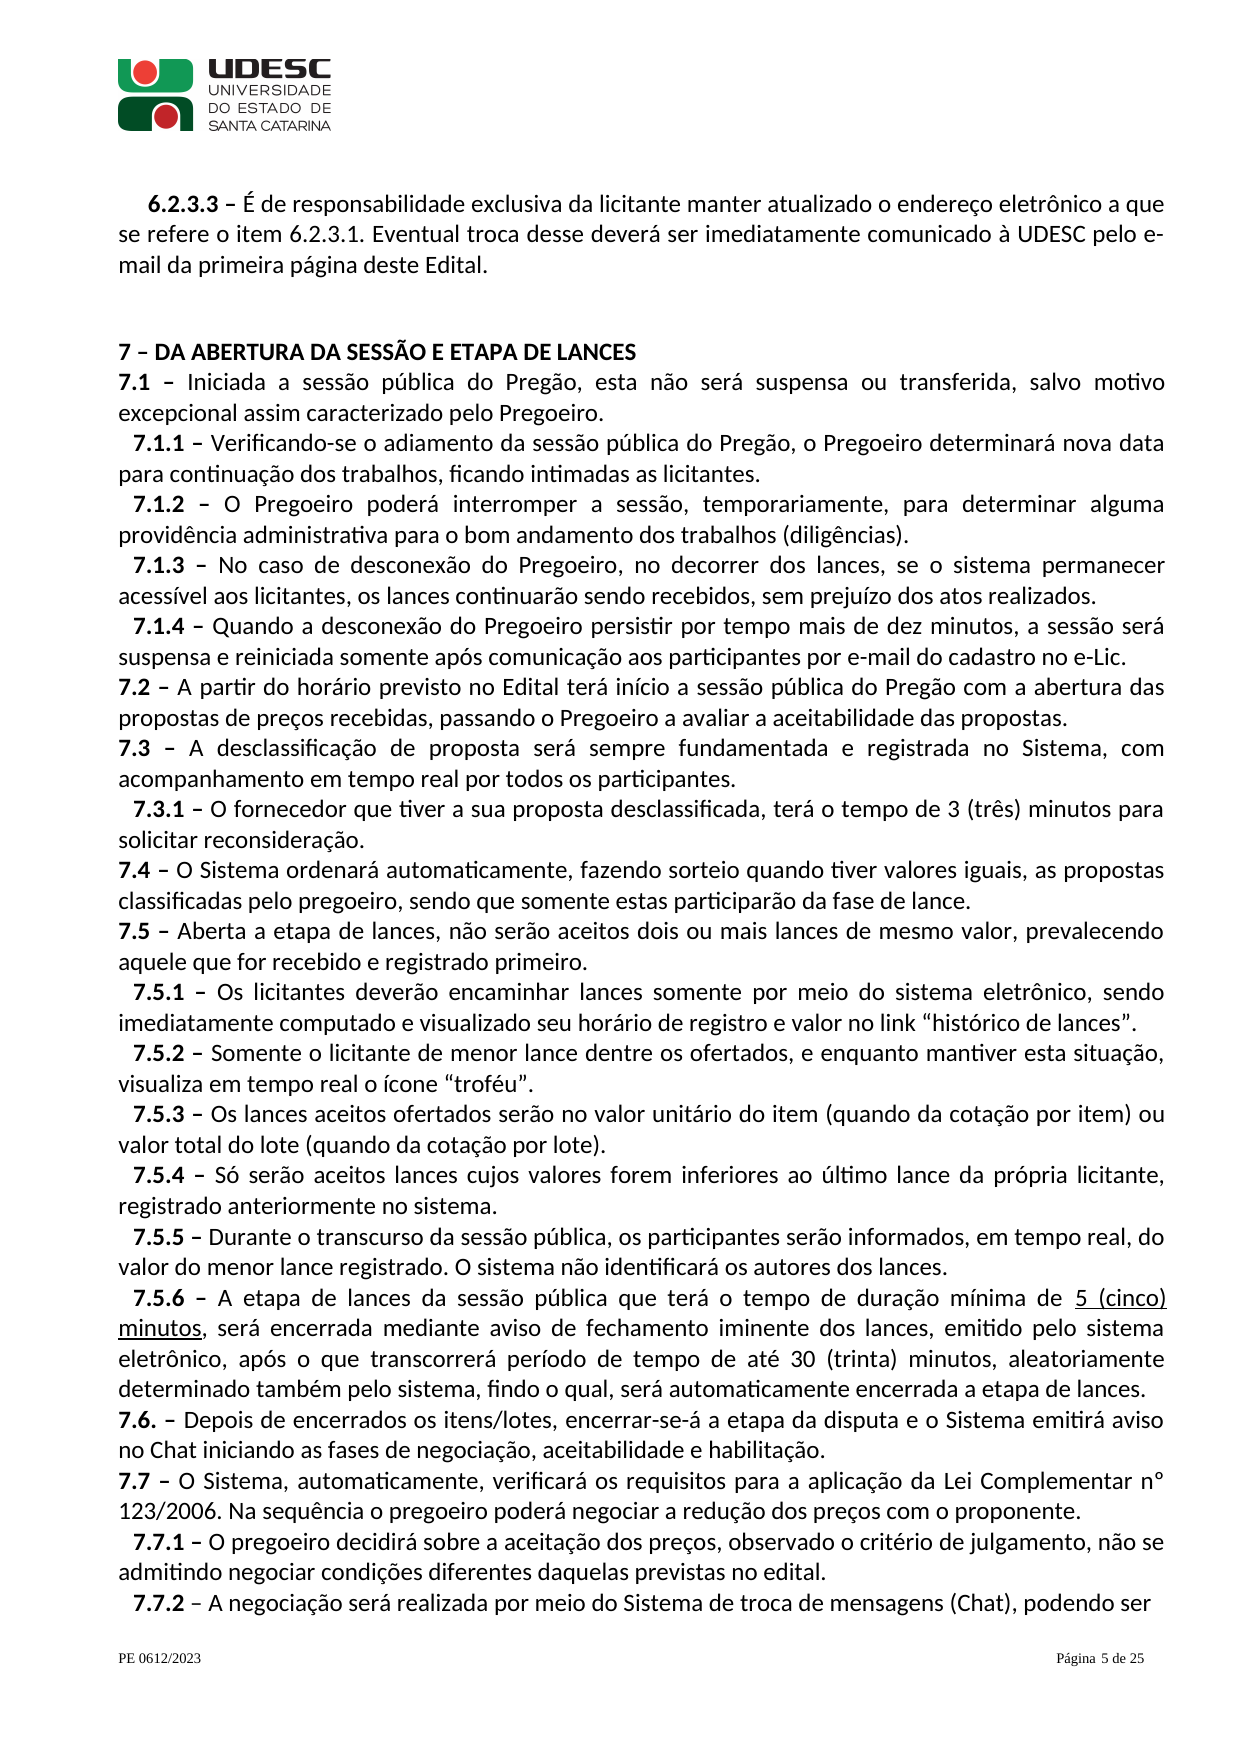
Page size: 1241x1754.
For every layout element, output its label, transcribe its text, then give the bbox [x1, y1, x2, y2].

text 7.3 – A desclassificação de proposta será sempre fundamentada e registrada no Sistema, com acompanhamento em tempo real por todos os participantes. [118, 732, 1166, 793]
text 7.5.1 – Os licitantes deverão encaminhar lances somente por meio do sistema eletrônico, sendo imediatamente computado e visualizado seu horário de registro e valor no link “histórico de lances”. [118, 977, 1166, 1038]
text 7.7.2 – A negociação será realizada por meio do Sistema de troca de mensagens (Chat), podendo ser [118, 1587, 1166, 1617]
text 7.1.4 – Quando a desconexão do Pregoeiro persistir por tempo mais de dez minutos, a sessão será suspensa e reiniciada somente após comunicação aos participantes por e-mail do cadastro no e-Lic. [118, 610, 1166, 671]
text 7.5.5 – Durante o transcurso da sessão pública, os participantes serão informados, em tempo real, do valor do menor lance registrado. O sistema não identificará os autores dos lances. [118, 1221, 1166, 1282]
text 7.5 – Aberta a etapa de lances, não serão aceitos dois ou mais lances de mesmo valor, prevalecendo aquele que for recebido e registrado primeiro. [118, 916, 1166, 977]
text 7.4 – O Sistema ordenará automaticamente, fazendo sorteio quando tiver valores iguais, as propostas classificadas pelo pregoeiro, sendo que somente estas participarão da fase de lance. [118, 854, 1166, 916]
text 7.1.3 – No caso de desconexão do Pregoeiro, no decorrer dos lances, se o sistema permanecer acessível aos licitantes, os lances continuarão sendo recebidos, sem prejuízo dos atos realizados. [118, 549, 1166, 610]
text 7.1.1 – Verificando-se o adiamento da sessão pública do Pregão, o Pregoeiro determinará nova data para continuação dos trabalhos, ficando intimadas as licitantes. [118, 427, 1166, 488]
text 7.5.2 – Somente o licitante de menor lance dentre os ofertados, e enquanto mantiver esta situação, visualiza em tempo real o ícone “troféu”. [118, 1038, 1166, 1099]
text 7.3.1 – O fornecedor que tiver a sua proposta desclassificada, terá o tempo de 3 (três) minutos para solicitar reconsideração. [118, 793, 1166, 854]
text 7.7.1 – O pregoeiro decidirá sobre a aceitação dos preços, observado o critério de julgamento, não se admitindo negociar condições diferentes daquelas previstas no edital. [118, 1526, 1166, 1587]
text 7.2 – A partir do horário previsto no Edital terá início a sessão pública do Pregão com a abertura das propostas de preços recebidas, passando o Pregoeiro a avaliar a aceitabilidade das propostas. [118, 671, 1166, 732]
text 7.7 – O Sistema, automaticamente, verificará os requisitos para a aplicação da Lei Complementar nº 123/2006. Na sequência o pregoeiro poderá negociar a redução dos preços com o proponente. [118, 1465, 1166, 1526]
text 7.5.6 – A etapa de lances da sessão pública que terá o tempo de duração mínima de 5 (cinco) minutos, será encerrada mediante aviso de fechamento iminente dos lances, emitido pelo sistema eletrônico, após o que transcorrerá período de tempo de até 30 (trinta) minutos, aleatoriamente determinado também pelo sistema, findo o qual, será automaticamente encerrada a etapa de lances. [118, 1282, 1166, 1404]
text 7.1 – Iniciada a sessão pública do Pregão, esta não será suspensa ou transferida, salvo motivo excepcional assim caracterizado pelo Pregoeiro. [118, 366, 1166, 427]
text 7.1.2 – O Pregoeiro poderá interromper a sessão, temporariamente, para determinar alguma providência administrativa para o bom andamento dos trabalhos (diligências). [118, 488, 1166, 549]
text 7 – DA ABERTURA DA SESSÃO E ETAPA DE LANCES [118, 336, 1166, 366]
text 7.5.4 – Só serão aceitos lances cujos valores forem inferiores ao último lance da própria licitante, registrado anteriormente no sistema. [118, 1160, 1166, 1221]
text 6.2.3.3 – É de responsabilidade exclusiva da licitante manter atualizado o endereço eletrônico a que se refere o item 6.2.3.1. Eventual troca desse deverá ser imediatamente comunicado à UDESC pelo e-mail da primeira página deste Edital. [118, 188, 1166, 280]
text 7.5.3 – Os lances aceitos ofertados serão no valor unitário do item (quando da cotação por item) ou valor total do lote (quando da cotação por lote). [118, 1099, 1166, 1160]
text 7.6. – Depois de encerrados os itens/lotes, encerrar-se-á a etapa da disputa e o Sistema emitirá aviso no Chat iniciando as fases de negociação, aceitabilidade e habilitação. [118, 1404, 1166, 1465]
picture [118, 59, 331, 131]
